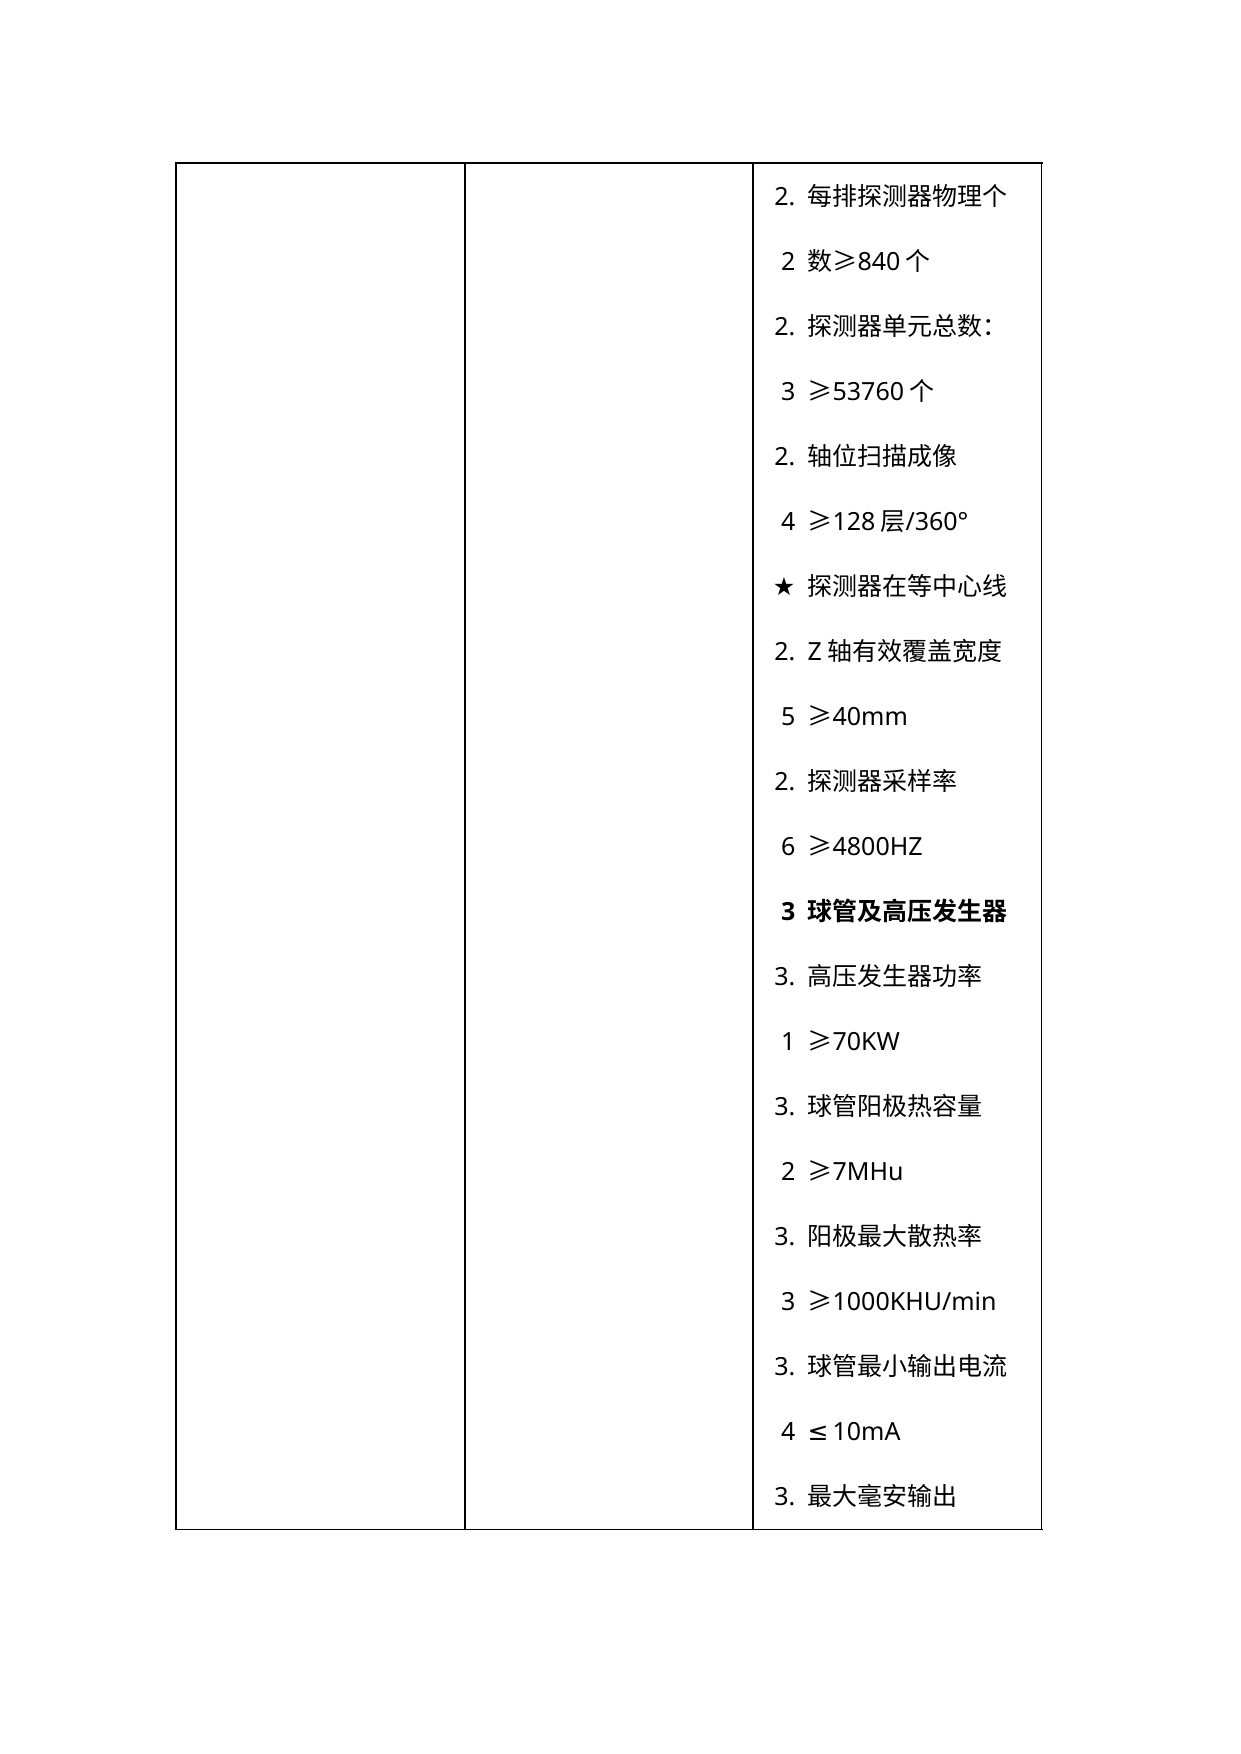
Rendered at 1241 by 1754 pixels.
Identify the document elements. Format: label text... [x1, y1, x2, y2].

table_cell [754, 164, 1041, 1528]
table_cell 1 [177, 164, 464, 1528]
table_cell [466, 164, 752, 1528]
